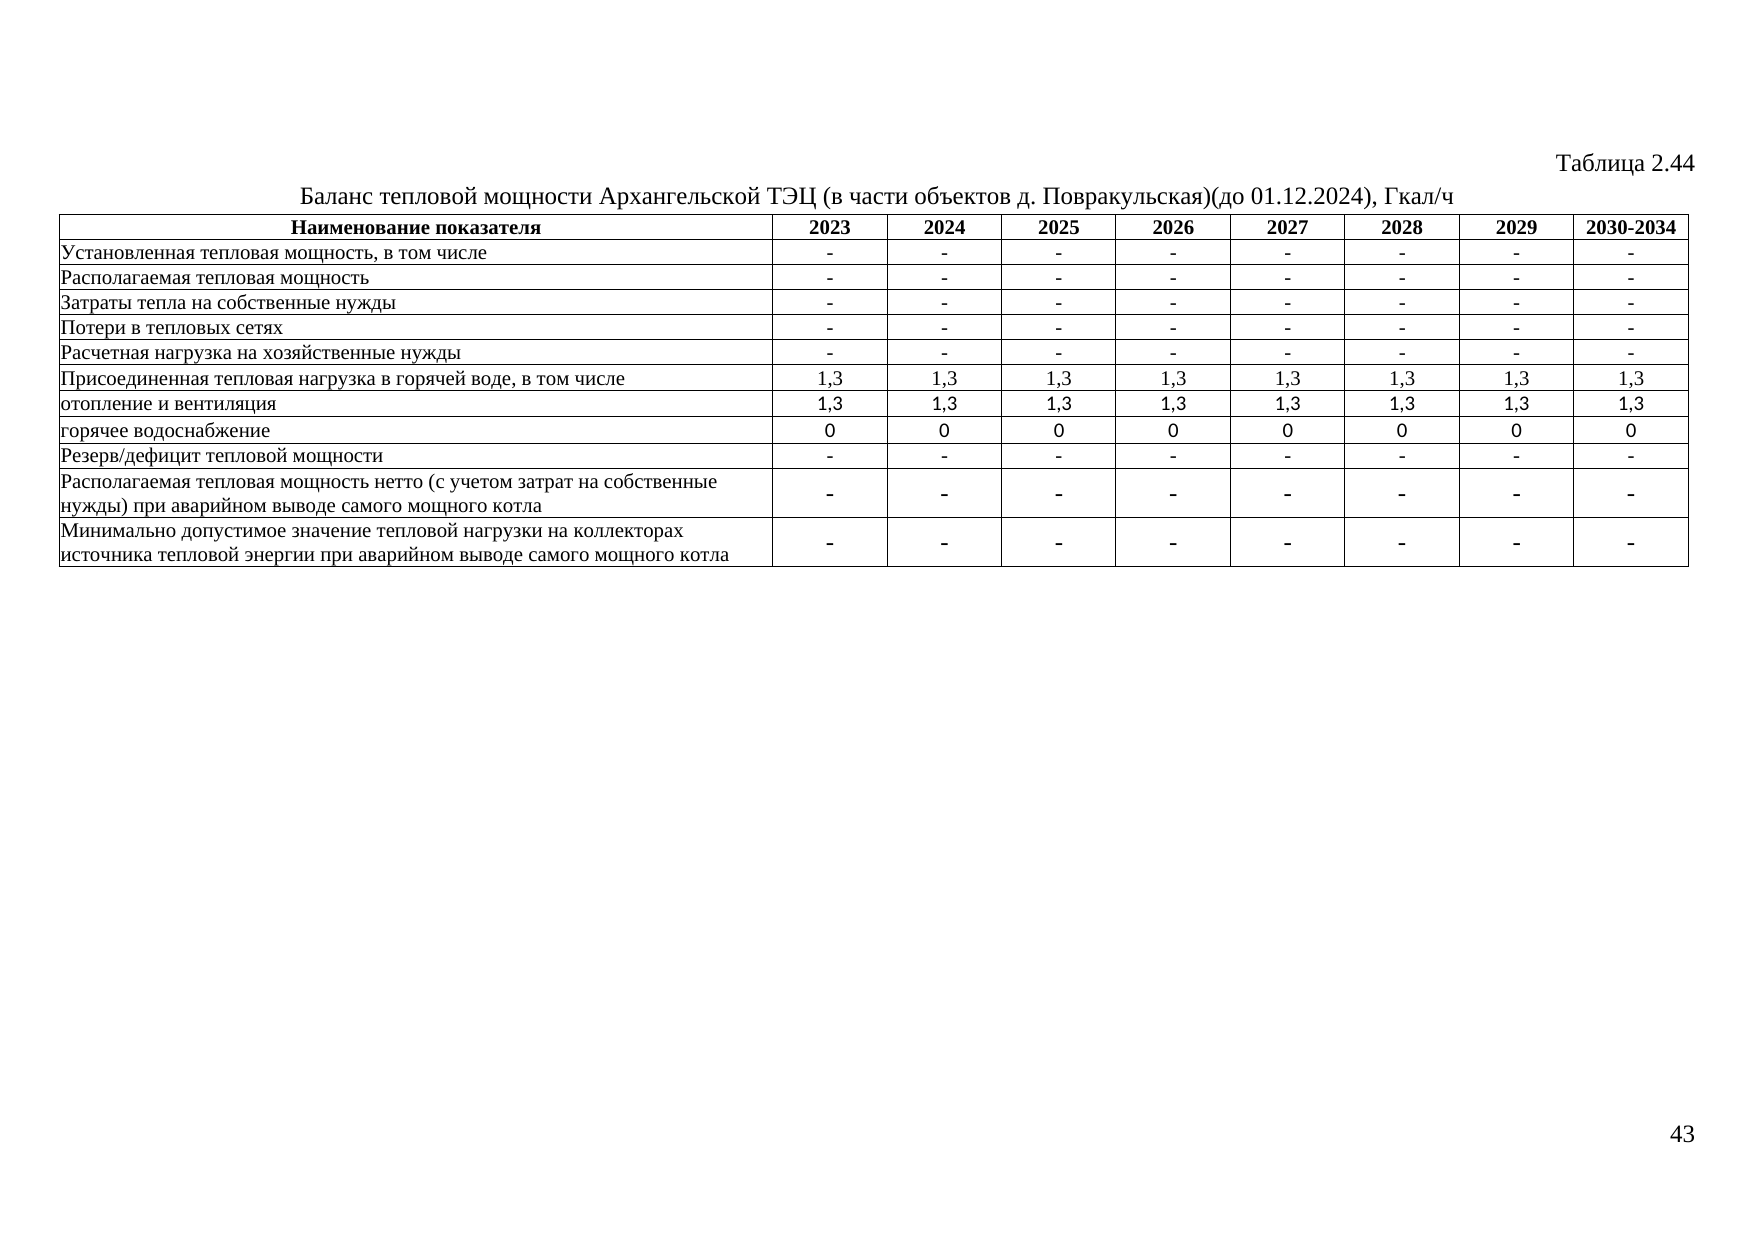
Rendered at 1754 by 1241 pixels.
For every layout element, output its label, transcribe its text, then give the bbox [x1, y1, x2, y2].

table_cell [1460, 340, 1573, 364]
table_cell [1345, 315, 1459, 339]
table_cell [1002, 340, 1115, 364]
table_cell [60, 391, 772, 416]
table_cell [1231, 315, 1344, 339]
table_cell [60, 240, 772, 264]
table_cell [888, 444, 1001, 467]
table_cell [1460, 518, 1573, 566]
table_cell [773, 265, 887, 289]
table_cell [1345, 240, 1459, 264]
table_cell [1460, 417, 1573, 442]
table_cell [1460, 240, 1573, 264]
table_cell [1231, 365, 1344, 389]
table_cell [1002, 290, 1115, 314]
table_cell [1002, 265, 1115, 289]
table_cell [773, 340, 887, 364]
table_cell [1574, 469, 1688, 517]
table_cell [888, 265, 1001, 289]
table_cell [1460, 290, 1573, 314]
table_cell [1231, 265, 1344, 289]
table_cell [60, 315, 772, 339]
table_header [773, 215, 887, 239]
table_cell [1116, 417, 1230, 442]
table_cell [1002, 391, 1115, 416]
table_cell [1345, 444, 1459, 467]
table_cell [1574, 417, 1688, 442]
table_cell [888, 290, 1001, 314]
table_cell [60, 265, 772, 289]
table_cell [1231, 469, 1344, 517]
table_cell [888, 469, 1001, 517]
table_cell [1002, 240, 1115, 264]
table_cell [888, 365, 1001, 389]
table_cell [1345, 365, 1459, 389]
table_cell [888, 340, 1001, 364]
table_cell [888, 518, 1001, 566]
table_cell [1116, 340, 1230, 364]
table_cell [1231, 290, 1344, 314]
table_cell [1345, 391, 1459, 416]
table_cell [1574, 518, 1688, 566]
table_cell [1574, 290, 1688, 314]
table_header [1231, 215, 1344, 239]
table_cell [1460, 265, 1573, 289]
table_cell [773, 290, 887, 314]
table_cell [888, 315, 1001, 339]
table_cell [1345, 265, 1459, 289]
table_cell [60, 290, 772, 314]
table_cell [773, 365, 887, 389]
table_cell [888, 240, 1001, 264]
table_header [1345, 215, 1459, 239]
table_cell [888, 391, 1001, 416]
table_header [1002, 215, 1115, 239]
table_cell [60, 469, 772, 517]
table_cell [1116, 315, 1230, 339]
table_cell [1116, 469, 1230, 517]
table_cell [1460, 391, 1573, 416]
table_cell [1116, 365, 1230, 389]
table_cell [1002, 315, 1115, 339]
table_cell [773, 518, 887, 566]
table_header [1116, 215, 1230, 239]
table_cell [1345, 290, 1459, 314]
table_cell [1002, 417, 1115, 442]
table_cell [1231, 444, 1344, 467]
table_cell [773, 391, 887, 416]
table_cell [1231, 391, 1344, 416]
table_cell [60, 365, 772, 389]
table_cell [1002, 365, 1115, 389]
text Таблица 2.44 [59, 148, 1695, 176]
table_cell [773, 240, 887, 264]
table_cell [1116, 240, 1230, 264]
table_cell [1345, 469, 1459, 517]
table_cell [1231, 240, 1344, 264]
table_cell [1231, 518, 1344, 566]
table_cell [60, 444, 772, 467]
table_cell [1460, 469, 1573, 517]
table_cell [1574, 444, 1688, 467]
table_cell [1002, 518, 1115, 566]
text Баланс тепловой мощности Архангельской ТЭЦ (в части объектов д. Повракульская)(до 01.12.2024), Гкал/ч [59, 181, 1695, 209]
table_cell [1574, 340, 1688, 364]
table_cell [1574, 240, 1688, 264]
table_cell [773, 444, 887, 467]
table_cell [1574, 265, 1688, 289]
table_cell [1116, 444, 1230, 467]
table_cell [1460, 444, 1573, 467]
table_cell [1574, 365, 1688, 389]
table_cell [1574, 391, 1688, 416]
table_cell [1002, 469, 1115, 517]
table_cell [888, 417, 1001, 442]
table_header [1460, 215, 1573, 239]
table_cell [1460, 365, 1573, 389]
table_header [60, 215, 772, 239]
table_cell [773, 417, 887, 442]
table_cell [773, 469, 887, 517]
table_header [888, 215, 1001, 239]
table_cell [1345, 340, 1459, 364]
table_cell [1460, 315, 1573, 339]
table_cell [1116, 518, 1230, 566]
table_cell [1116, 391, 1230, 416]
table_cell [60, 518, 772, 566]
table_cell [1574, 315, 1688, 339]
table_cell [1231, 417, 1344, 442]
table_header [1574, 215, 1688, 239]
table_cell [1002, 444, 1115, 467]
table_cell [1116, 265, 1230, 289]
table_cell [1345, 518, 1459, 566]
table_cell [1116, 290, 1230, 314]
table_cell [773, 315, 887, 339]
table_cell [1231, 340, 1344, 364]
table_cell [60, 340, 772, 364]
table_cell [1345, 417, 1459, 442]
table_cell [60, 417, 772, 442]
